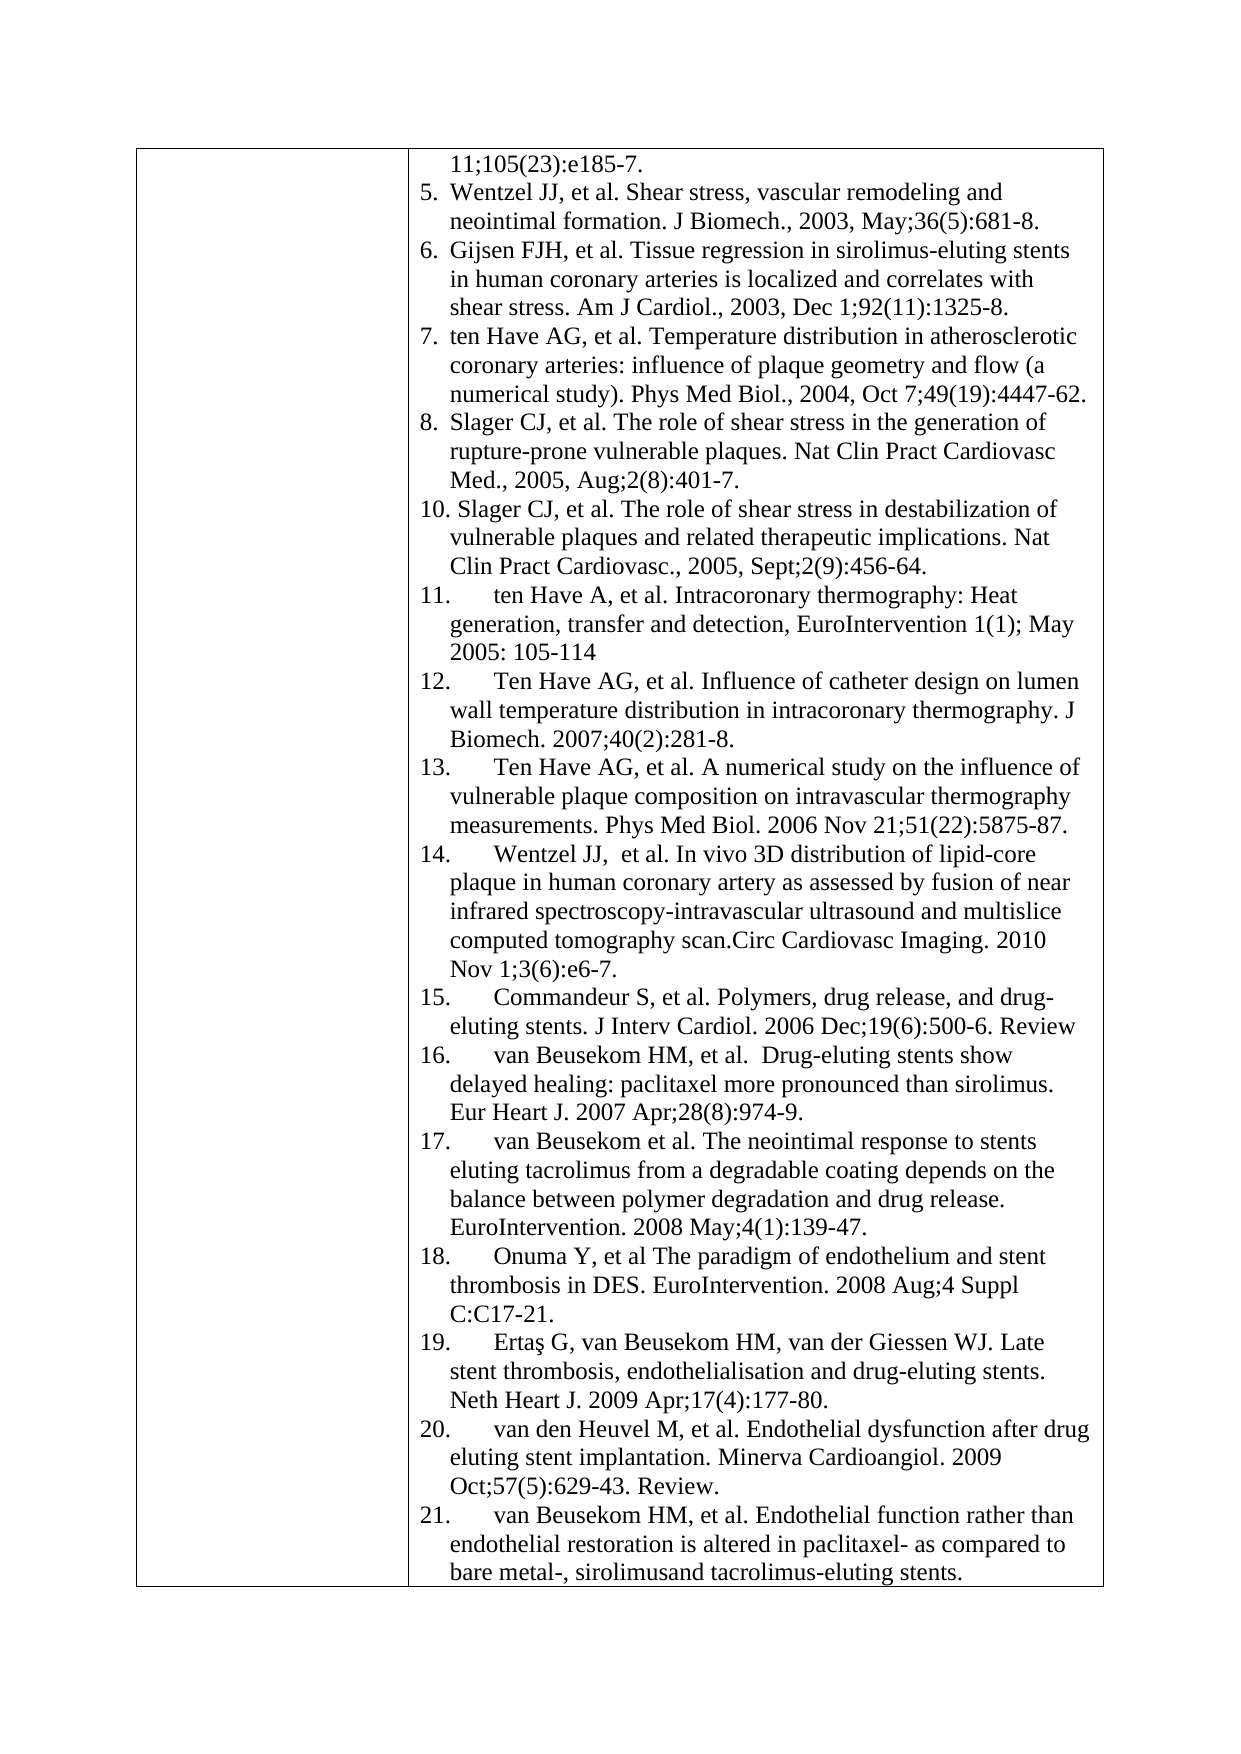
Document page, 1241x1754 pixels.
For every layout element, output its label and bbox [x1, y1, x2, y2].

table_cell [137, 149, 408, 1586]
table_cell [409, 149, 1103, 1586]
